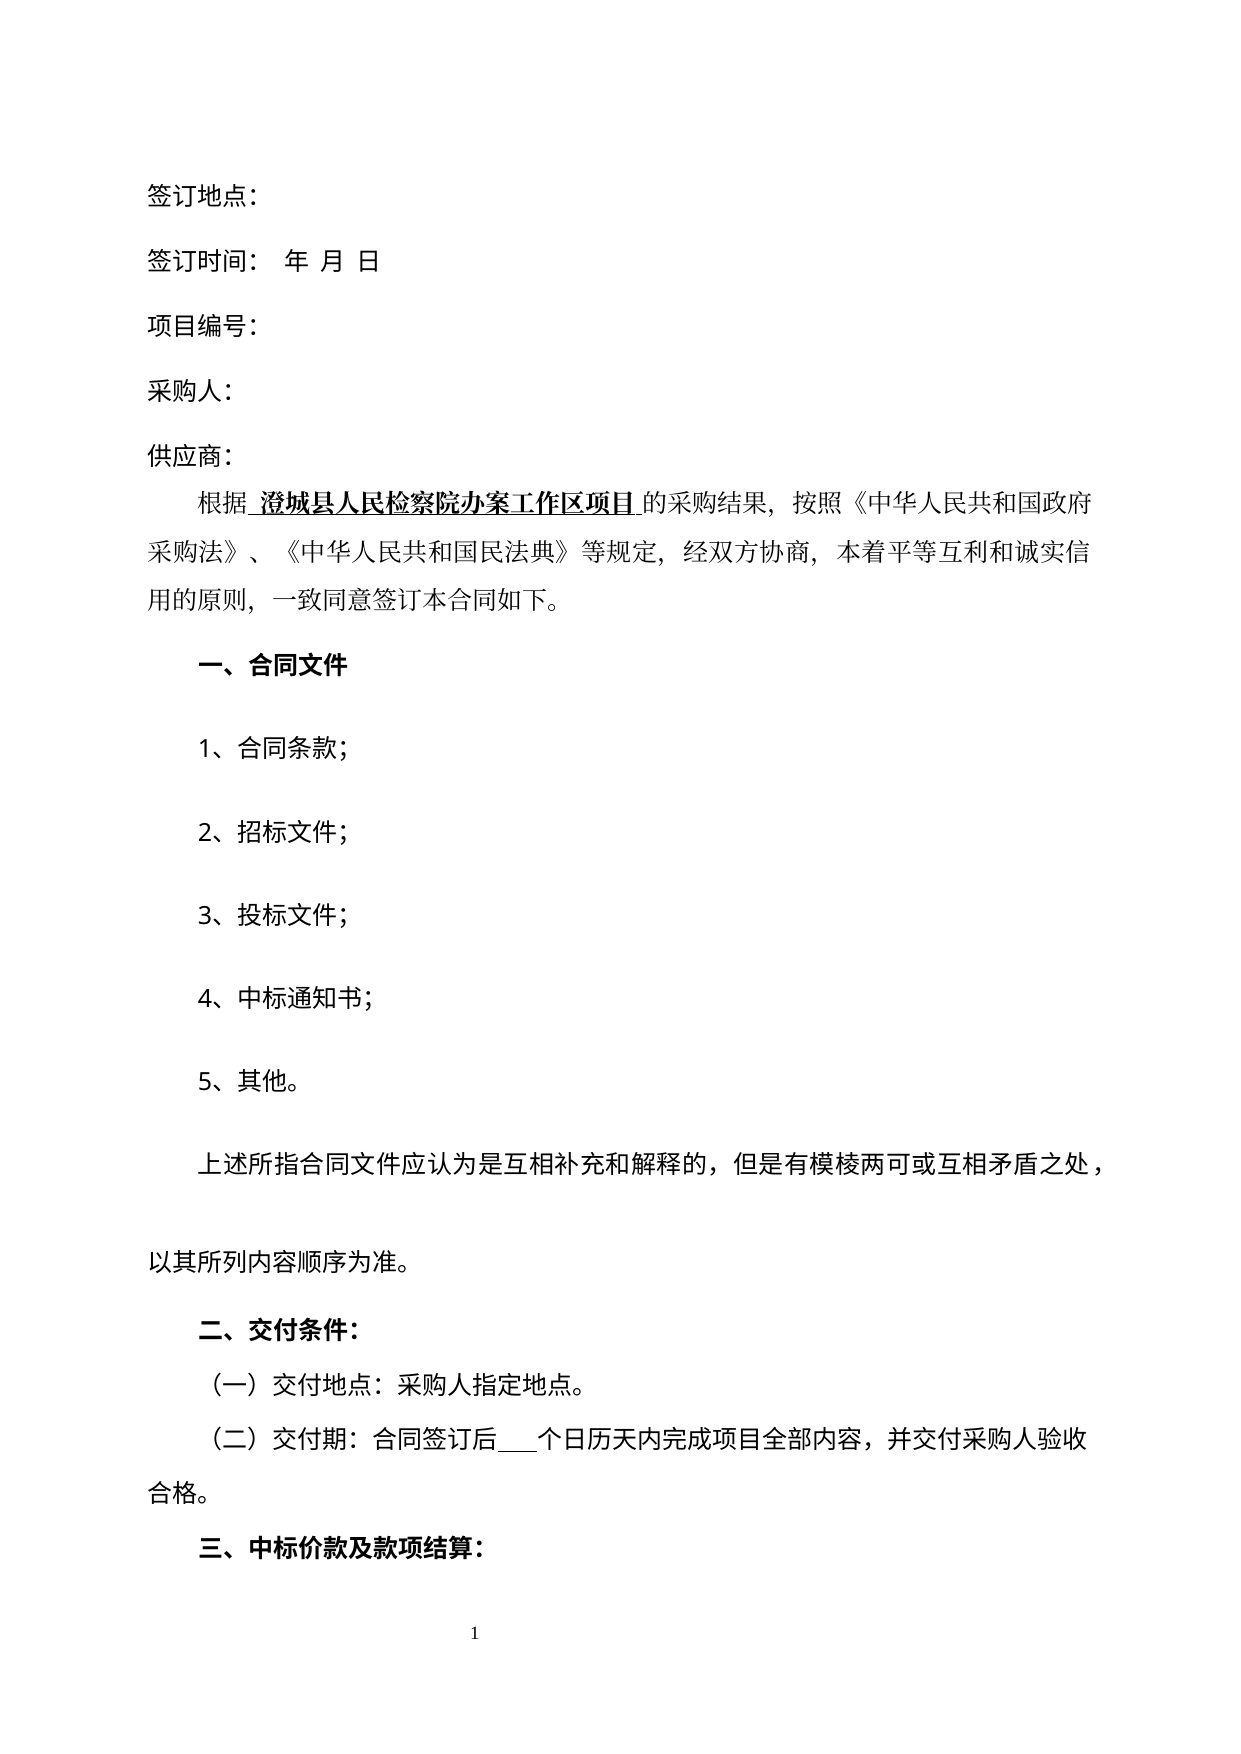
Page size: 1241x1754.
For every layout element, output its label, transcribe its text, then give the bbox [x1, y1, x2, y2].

text 三、中标价款及款项结算： [148, 1528, 1093, 1564]
text 签订地点： [148, 162, 1093, 227]
text 4、中标通知书； [148, 964, 1093, 1029]
text 1、合同条款； [148, 714, 1093, 779]
text 5、其他。 [148, 1047, 1093, 1112]
text 二、交付条件： [148, 1311, 1093, 1347]
text 采购人： [148, 357, 1093, 422]
text 项目编号： [148, 292, 1093, 357]
text 上述所指合同文件应认为是互相补充和解释的，但是有模棱两可或互相矛盾之处，以其所列内容顺序为准。 [148, 1130, 1093, 1293]
text 根据 澄城县人民检察院办案工作区项目 的采购结果，按照《中华人民共和国政府采购法》、《中华人民共和国民法典》等规定，经双方协商，本着平等互利和诚实信用的原则，一致同意签订本合同如下。 [148, 487, 1093, 617]
text 3、投标文件； [148, 881, 1093, 946]
text 供应商： [148, 422, 1093, 487]
text （二）交付期：合同签订后 个日历天内完成项目全部内容，并交付采购人验收合格。 [148, 1419, 1093, 1510]
text 签订时间： 年 月 日 [148, 227, 1093, 292]
text （一）交付地点：采购人指定地点。 [148, 1365, 1093, 1401]
text 2、招标文件； [148, 798, 1093, 863]
text 一、合同文件 [148, 631, 1093, 696]
